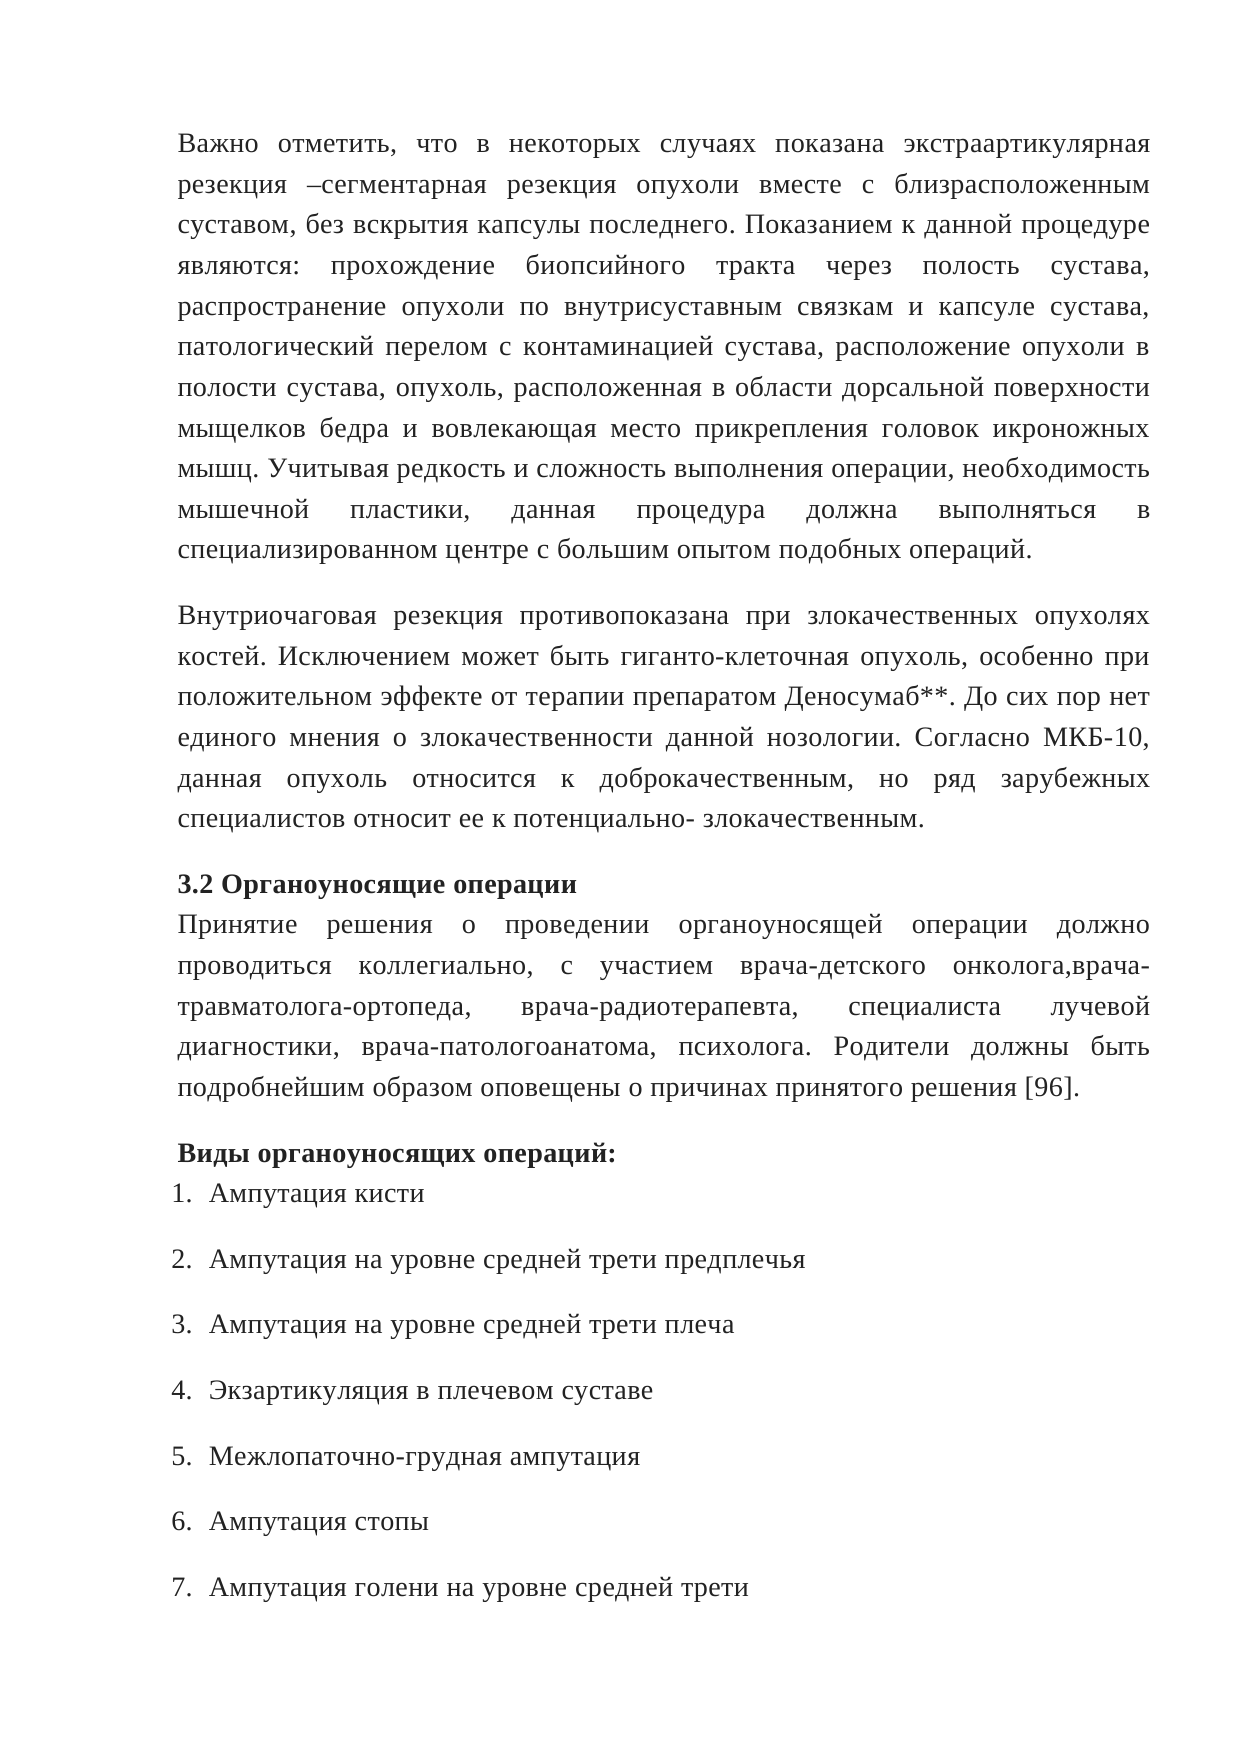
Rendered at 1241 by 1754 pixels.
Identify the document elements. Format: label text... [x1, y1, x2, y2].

text Виды органоуносящих операций: [177, 1127, 1152, 1168]
text Внутриочаговая резекция противопоказана при злокачественных опухолях костей. Исключением может быть гиганто-клеточная опухоль, особенно при положительном эффекте от терапии препаратом Деносумаб**. До сих пор нет единого мнения о злокачественности данной нозологии. Согласно МКБ-10, данная опухоль относится к доброкачественным, но ряд зарубежных специалистов относит ее к потенциально- злокачественным. [177, 590, 1152, 834]
list Экзартикуляция в плечевом суставе [171, 1365, 1152, 1406]
list Ампутация на уровне средней трети плеча [171, 1299, 1152, 1340]
text Важно отметить, что в некоторых случаях показана экстраартикулярная резекция –сегментарная резекция опухоли вместе с близрасположенным суставом, без вскрытия капсулы последнего. Показанием к данной процедуре являются: прохождение биопсийного тракта через полость сустава, распространение опухоли по внутрисуставным связкам и капсуле сустава, патологический перелом с контаминацией сустава, расположение опухоли в полости сустава, опухоль, расположенная в области дорсальной поверхности мыщелков бедра и вовлекающая место прикрепления головок икроножных мышц. Учитывая редкость и сложность выполнения операции, необходимость мышечной пластики, данная процедура должна выполняться в специализированном центре с большим опытом подобных операций. [177, 118, 1152, 565]
list Межлопаточно-грудная ампутация [171, 1431, 1152, 1471]
list Ампутация голени на уровне средней трети [171, 1562, 1152, 1602]
list Ампутация стопы [171, 1496, 1152, 1537]
list Ампутация на уровне средней трети предплечья [171, 1234, 1152, 1274]
text Принятие решения о проведении органоуносящей операции должно проводиться коллегиально, с участием врача-детского онколога,врача-травматолога-ортопеда, врача-радиотерапевта, специалиста лучевой диагностики, врача-патологоанатома, психолога. Родители должны быть подробнейшим образом оповещены о причинах принятого решения [96]. [177, 899, 1152, 1102]
text 3.2 Органоуносящие операции [177, 859, 1152, 899]
list Ампутация кисти [171, 1168, 1152, 1209]
